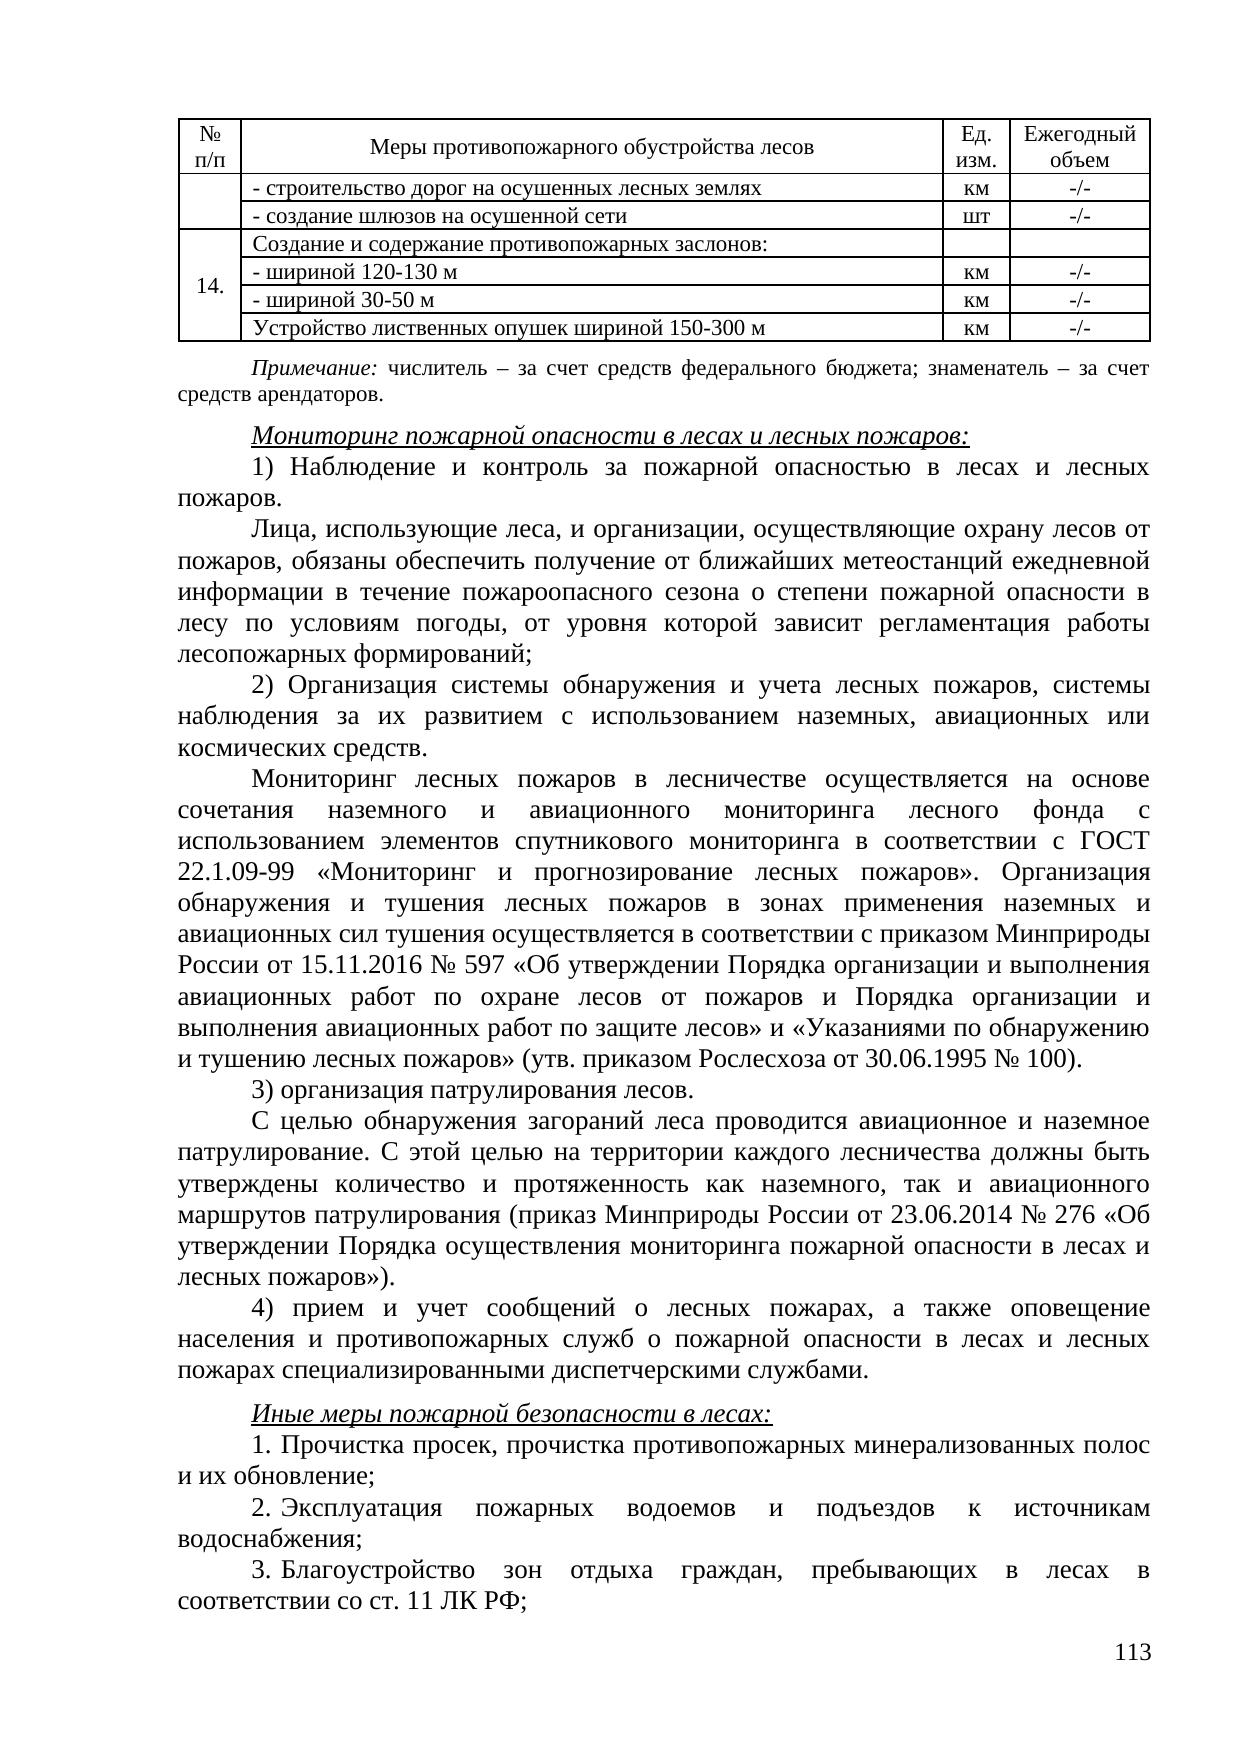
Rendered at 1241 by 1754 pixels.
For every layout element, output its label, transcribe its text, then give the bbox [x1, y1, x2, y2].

text Примечание: числитель – за счет средств федерального бюджета; знаменатель – за счет средств арендаторов. [177, 354, 1152, 407]
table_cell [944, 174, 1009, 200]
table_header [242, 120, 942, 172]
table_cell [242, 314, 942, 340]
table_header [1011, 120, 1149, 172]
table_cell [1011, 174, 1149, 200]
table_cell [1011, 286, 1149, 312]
list Благоустройство зон отдыха граждан, пребывающих в лесах в соответствии со ст. 11 ЛК РФ; [177, 1553, 1152, 1615]
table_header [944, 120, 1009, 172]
text 1) Наблюдение и контроль за пожарной опасностью в лесах и лесных пожаров. [177, 450, 1152, 513]
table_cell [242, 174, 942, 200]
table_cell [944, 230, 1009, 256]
list Прочистка просек, прочистка противопожарных минерализованных полос и их обновление; [177, 1428, 1152, 1491]
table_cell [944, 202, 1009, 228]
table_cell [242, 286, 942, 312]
text 4) прием и учет сообщений о лесных пожарах, а также оповещение населения и противопожарных служб о пожарной опасности в лесах и лесных пожарах специализированными диспетчерскими службами. [177, 1291, 1152, 1385]
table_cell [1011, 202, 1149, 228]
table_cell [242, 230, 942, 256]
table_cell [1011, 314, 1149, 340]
text С целью обнаружения загораний леса проводится авиационное и наземное патрулирование. С этой целью на территории каждого лесничества должны быть утверждены количество и протяженность как наземного, так и авиационного маршрутов патрулирования (приказ Минприроды России от 23.06.2014 № 276 «Об утверждении Порядка осуществления мониторинга пожарной опасности в лесах и лесных пожаров»). [177, 1104, 1152, 1291]
text Иные меры пожарной безопасности в лесах: [177, 1397, 1152, 1428]
text Мониторинг пожарной опасности в лесах и лесных пожаров: [177, 419, 1152, 450]
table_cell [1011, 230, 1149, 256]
text 3) организация патрулирования лесов. [177, 1073, 1152, 1104]
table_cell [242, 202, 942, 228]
text 2) Организация системы обнаружения и учета лесных пожаров, системы наблюдения за их развитием с использованием наземных, авиационных или космических средств. [177, 668, 1152, 762]
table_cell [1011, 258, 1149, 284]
text Мониторинг лесных пожаров в лесничестве осуществляется на основе сочетания наземного и авиационного мониторинга лесного фонда с использованием элементов спутникового мониторинга в соответствии с ГОСТ 22.1.09-99 «Мониторинг и прогнозирование лесных пожаров». Организация обнаружения и тушения лесных пожаров в зонах применения наземных и авиационных сил тушения осуществляется в соответствии с приказом Минприроды России от 15.11.2016 № 597 «Об утверждении Порядка организации и выполнения авиационных работ по охране лесов от пожаров и Порядка организации и выполнения авиационных работ по защите лесов» и «Указаниями по обнаружению и тушению лесных пожаров» (утв. приказом Рослесхоза от 30.06.1995 № 100). [177, 762, 1152, 1073]
text Лица, использующие леса, и организации, осуществляющие охрану лесов от пожаров, обязаны обеспечить получение от ближайших метеостанций ежедневной информации в течение пожароопасного сезона о степени пожарной опасности в лесу по условиям погоды, от уровня которой зависит регламентация работы лесопожарных формирований; [177, 513, 1152, 668]
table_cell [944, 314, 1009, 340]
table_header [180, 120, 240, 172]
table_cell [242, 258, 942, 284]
list Эксплуатация пожарных водоемов и подъездов к источникам водоснабжения; [177, 1491, 1152, 1553]
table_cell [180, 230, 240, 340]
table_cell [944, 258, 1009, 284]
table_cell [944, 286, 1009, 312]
